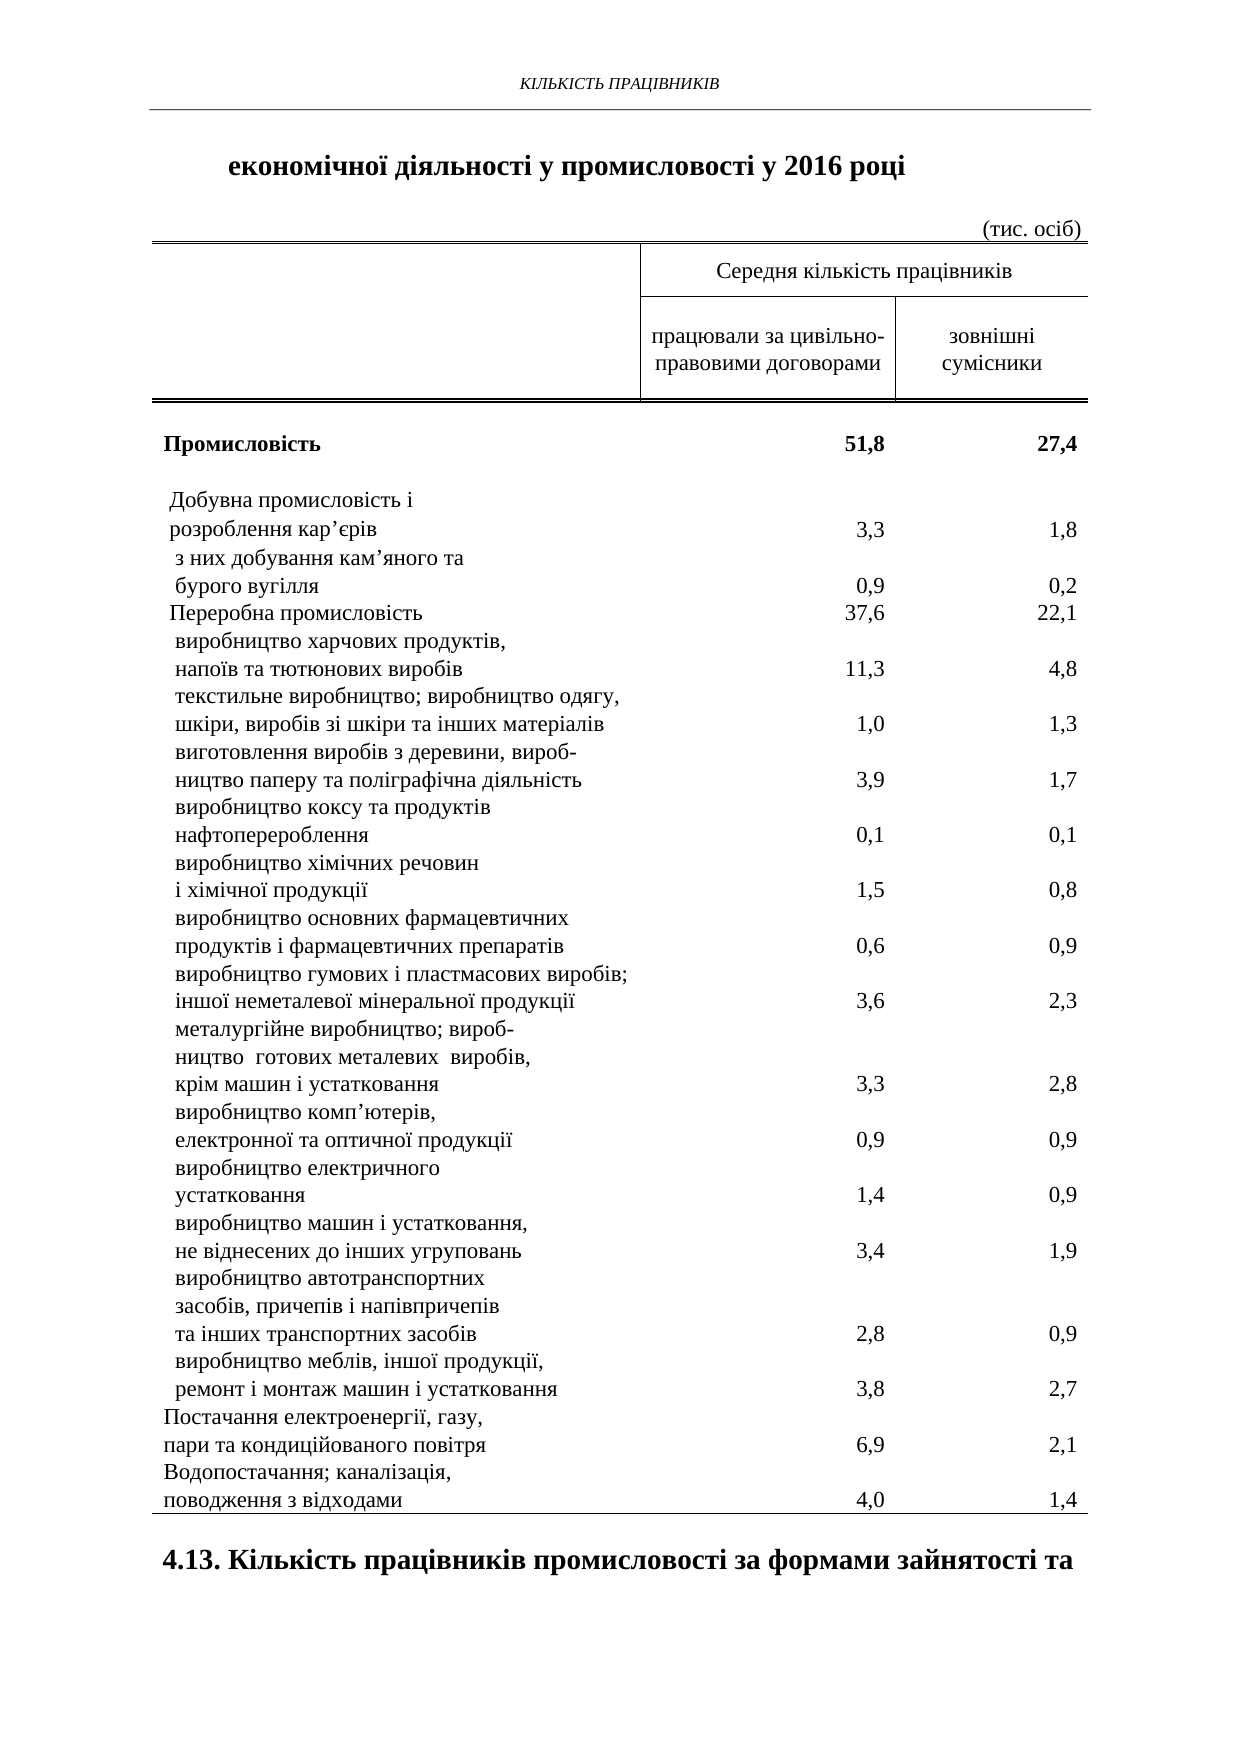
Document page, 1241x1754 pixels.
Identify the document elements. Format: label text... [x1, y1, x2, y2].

text (тис. осіб) [148, 215, 1092, 241]
text економічної діяльності у промисловості у 2016 році [148, 148, 1092, 181]
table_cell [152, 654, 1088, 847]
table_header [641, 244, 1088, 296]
text 4.13. Кількість працівників промисловості за формами зайнятості та [148, 1542, 1092, 1576]
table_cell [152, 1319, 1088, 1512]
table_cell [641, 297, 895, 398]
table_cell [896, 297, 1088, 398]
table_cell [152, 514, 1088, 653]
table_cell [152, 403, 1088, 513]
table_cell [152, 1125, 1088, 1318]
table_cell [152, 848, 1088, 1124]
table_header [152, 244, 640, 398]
